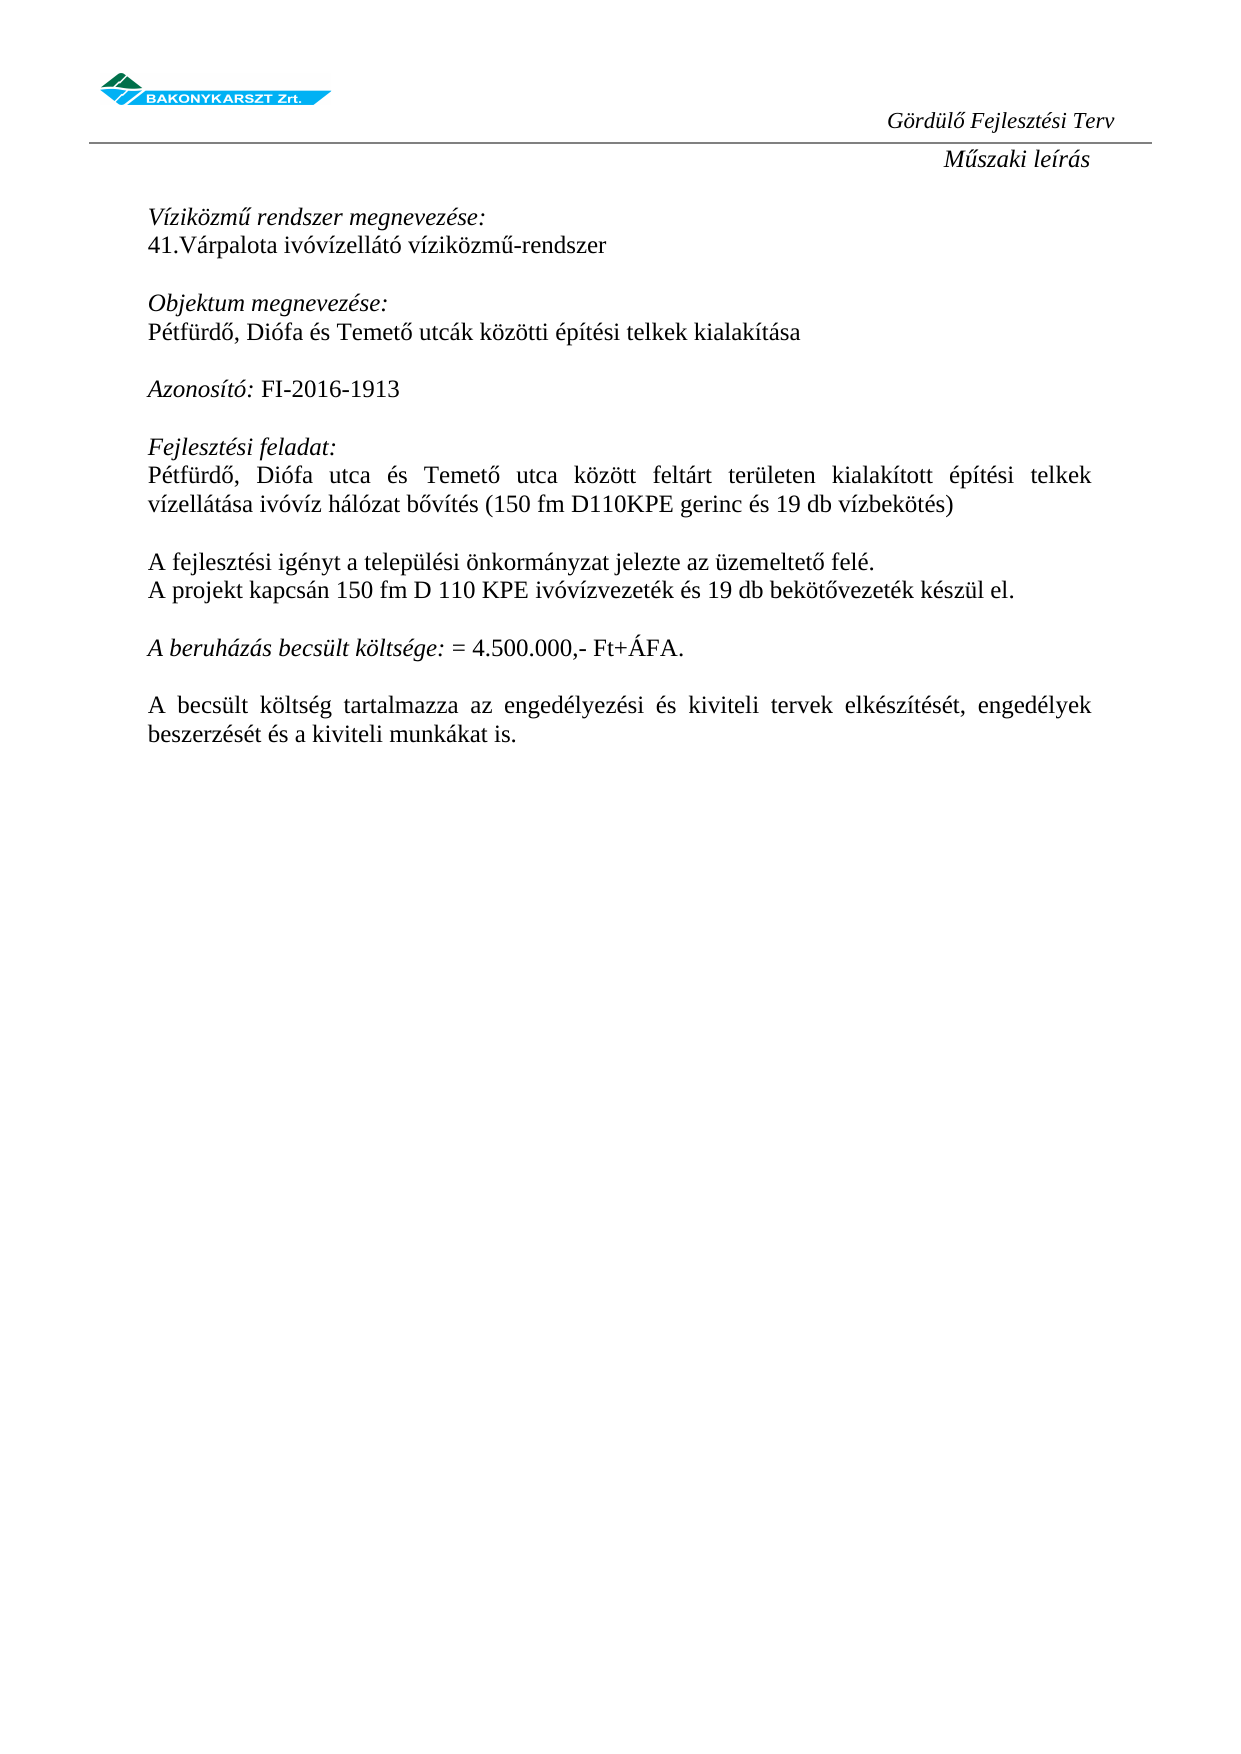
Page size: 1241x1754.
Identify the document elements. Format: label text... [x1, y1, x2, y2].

text A fejlesztési igényt a települési önkormányzat jelezte az üzemeltető felé. [148, 547, 1093, 575]
text Pétfürdő, Diófa és Temető utcák közötti építési telkek kialakítása [148, 317, 1093, 345]
picture [100, 73, 332, 105]
text A projekt kapcsán 150 fm D 110 KPE ivóvízvezeték és 19 db bekötővezeték készül el. [148, 575, 1093, 604]
text Víziközmű rendszer megnevezése: [148, 202, 1093, 230]
text Objektum megnevezése: [148, 288, 1093, 317]
text A beruházás becsült költsége: = 4.500.000,- Ft+ÁFA. [148, 633, 1093, 662]
picture [147, 96, 154, 102]
text Azonosító: FI-2016-1913 [148, 374, 1093, 403]
text Pétfürdő, Diófa utca és Temető utca között feltárt területen kialakított építési telkek vízellátása ivóvíz hálózat bővítés (150 fm D110KPE gerinc és 19 db vízbekötés) [148, 460, 1093, 518]
text 41.Várpalota ivóvízellátó víziközmű-rendszer [148, 230, 1093, 259]
text A becsült költség tartalmazza az engedélyezési és kiviteli tervek elkészítését, engedélyek beszerzését és a kiviteli munkákat is. [148, 690, 1093, 748]
text Fejlesztési feladat: [148, 432, 1093, 460]
